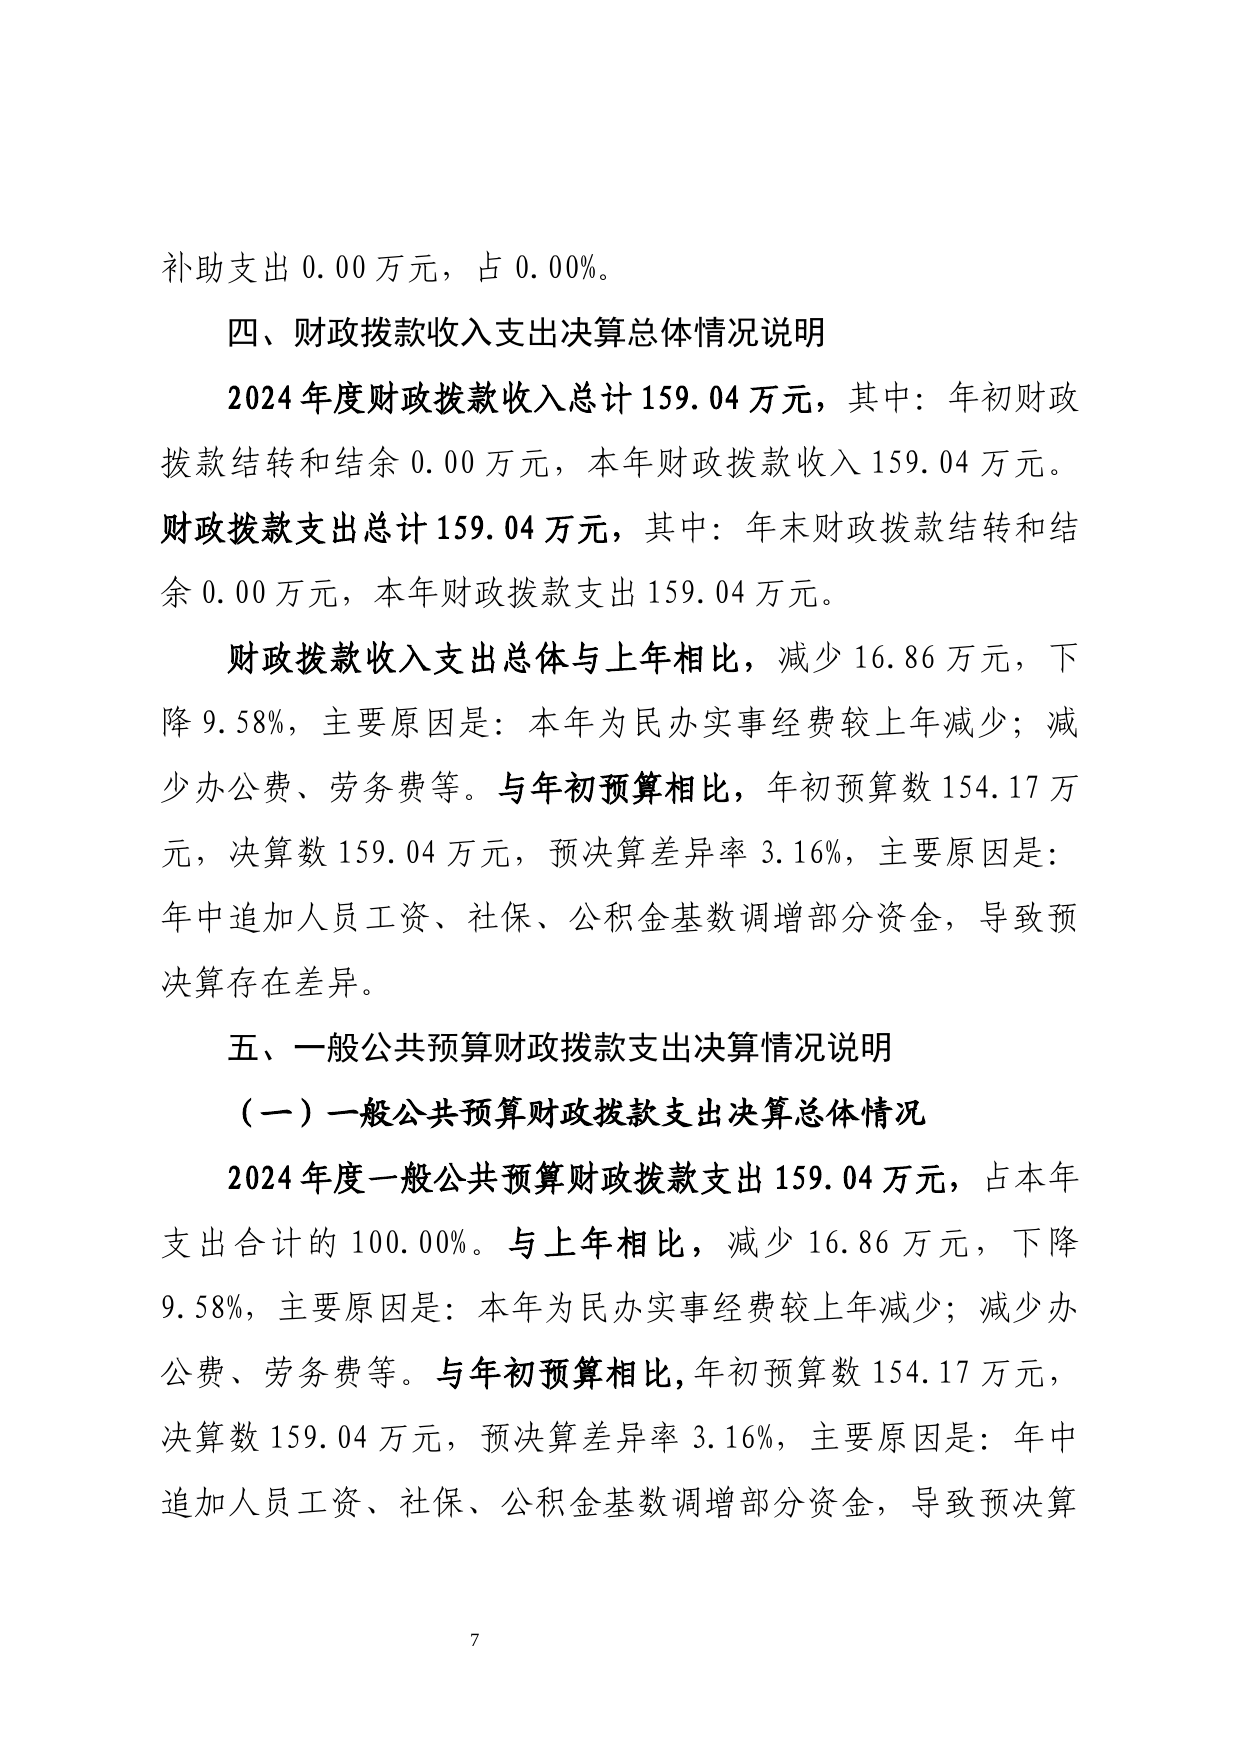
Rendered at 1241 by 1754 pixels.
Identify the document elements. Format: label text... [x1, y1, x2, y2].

text 四、财政拨款收入支出决算总体情况说明 [159, 298, 1081, 363]
text （一）一般公共预算财政拨款支出决算总体情况 [159, 1078, 1081, 1143]
text 财政拨款收入支出总体与上年相比，减少16.86万元，下降9.58%，主要原因是：本年为民办实事经费较上年减少；减少办公费、劳务费等。与年初预算相比，年初预算数154.17万元，决算数159.04万元，预决算差异率3.16%，主要原因是：年中追加人员工资、社保、公积金基数调增部分资金，导致预决算存在差异。 [159, 623, 1081, 1013]
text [159, 1143, 1081, 1533]
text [159, 233, 1081, 298]
text 2024年度财政拨款收入总计159.04万元，其中：年初财政拨款结转和结余0.00万元，本年财政拨款收入159.04万元。财政拨款支出总计159.04万元，其中：年末财政拨款结转和结余0.00万元，本年财政拨款支出159.04万元。 [159, 363, 1081, 623]
text 五、一般公共预算财政拨款支出决算情况说明 [159, 1013, 1081, 1078]
